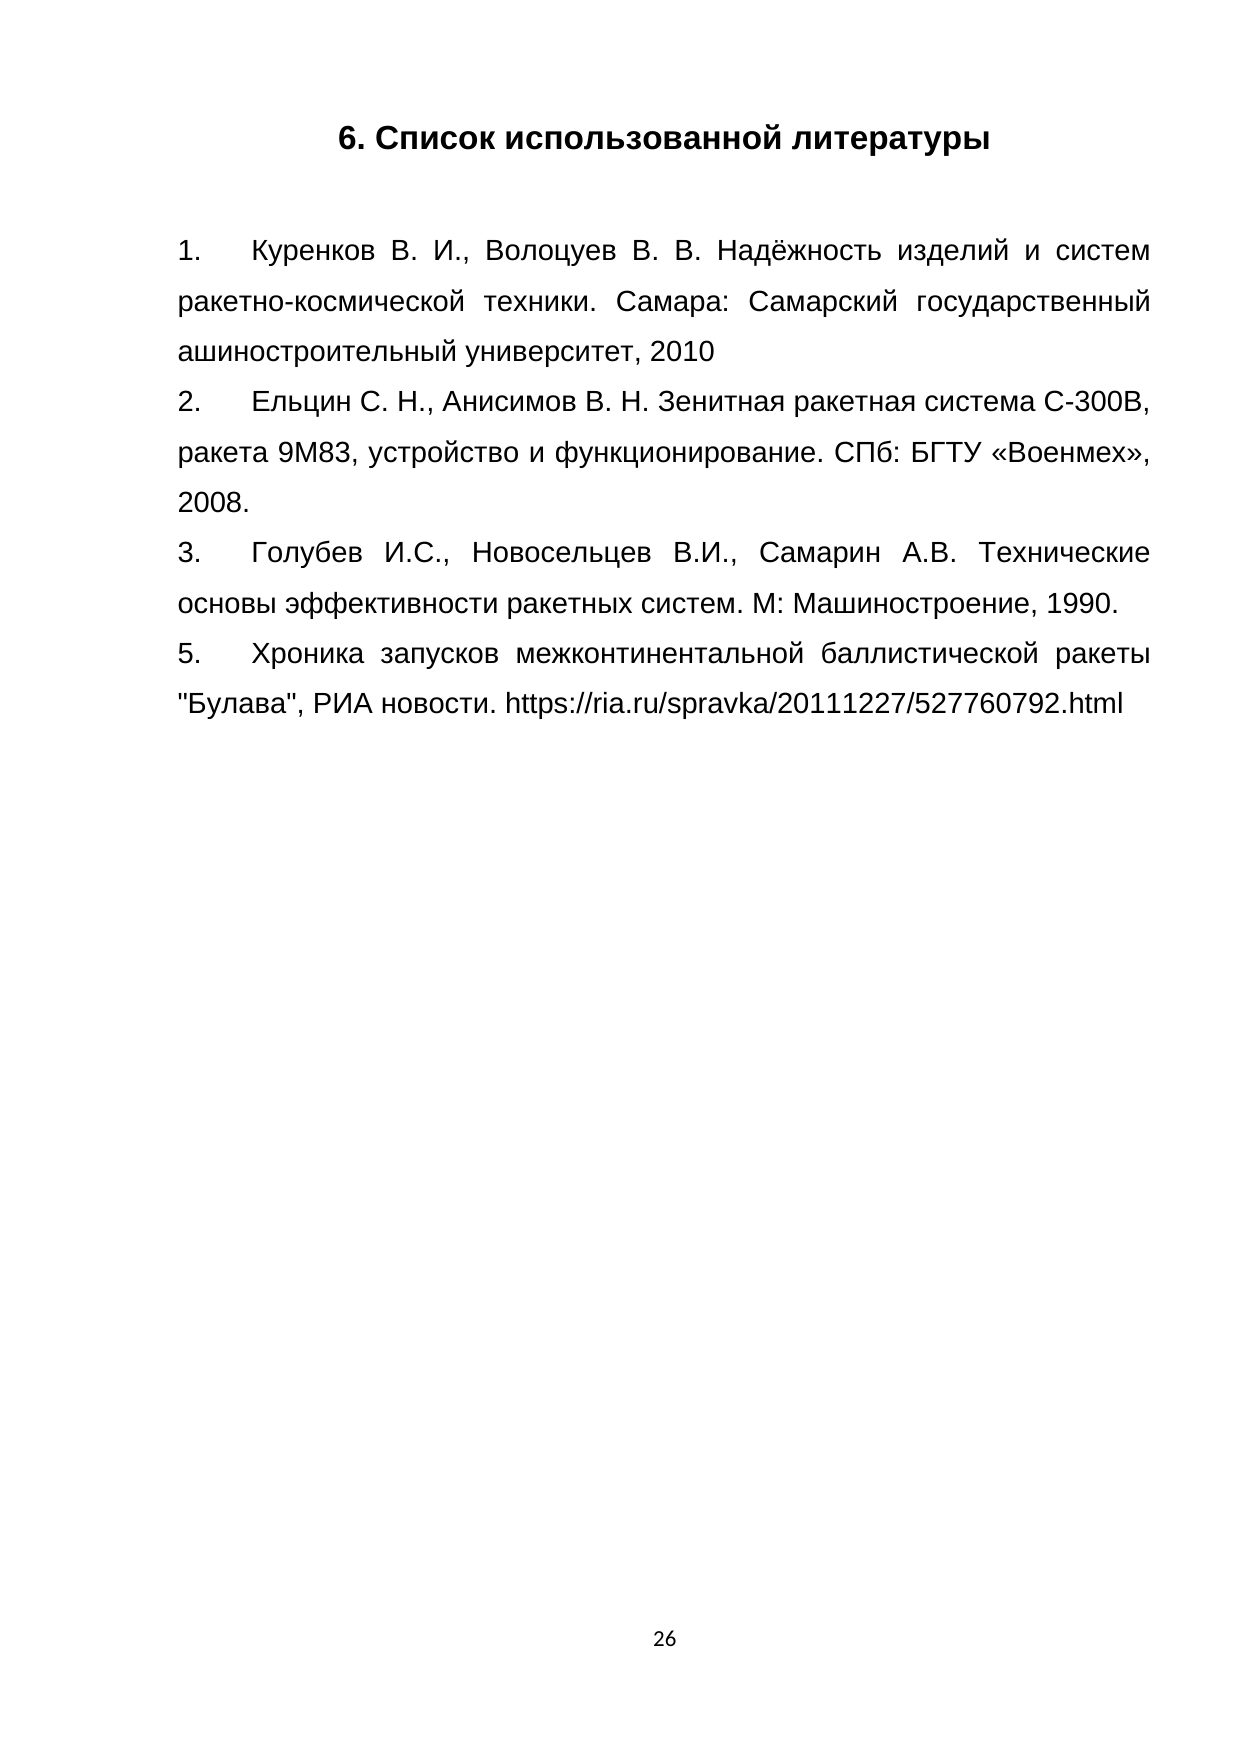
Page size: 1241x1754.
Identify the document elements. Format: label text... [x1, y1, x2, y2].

text 2. Ельцин С. Н., Анисимов В. Н. Зенитная ракетная система С-300В, ракета 9М83, устройство и функционирование. СПб: БГТУ «Военмех», 2008. [177, 384, 1152, 518]
text 3. Голубев И.С., Новосельцев В.И., Самарин А.В. Технические основы эффективности ракетных систем. М: Машиностроение, 1990. [177, 535, 1152, 619]
text 5. Хроника запусков межконтинентальной баллистической ракеты "Булава", РИА новости. https://ria.ru/spravka/20111227/527760792.html [177, 636, 1152, 720]
text 1. Куренков В. И., Волоцуев В. В. Надёжность изделий и систем ракетно-космической техники. Самара: Самарский государственный ашиностроительный университет, 2010 [177, 233, 1152, 368]
text 6. Список использованной литературы [177, 118, 1152, 157]
